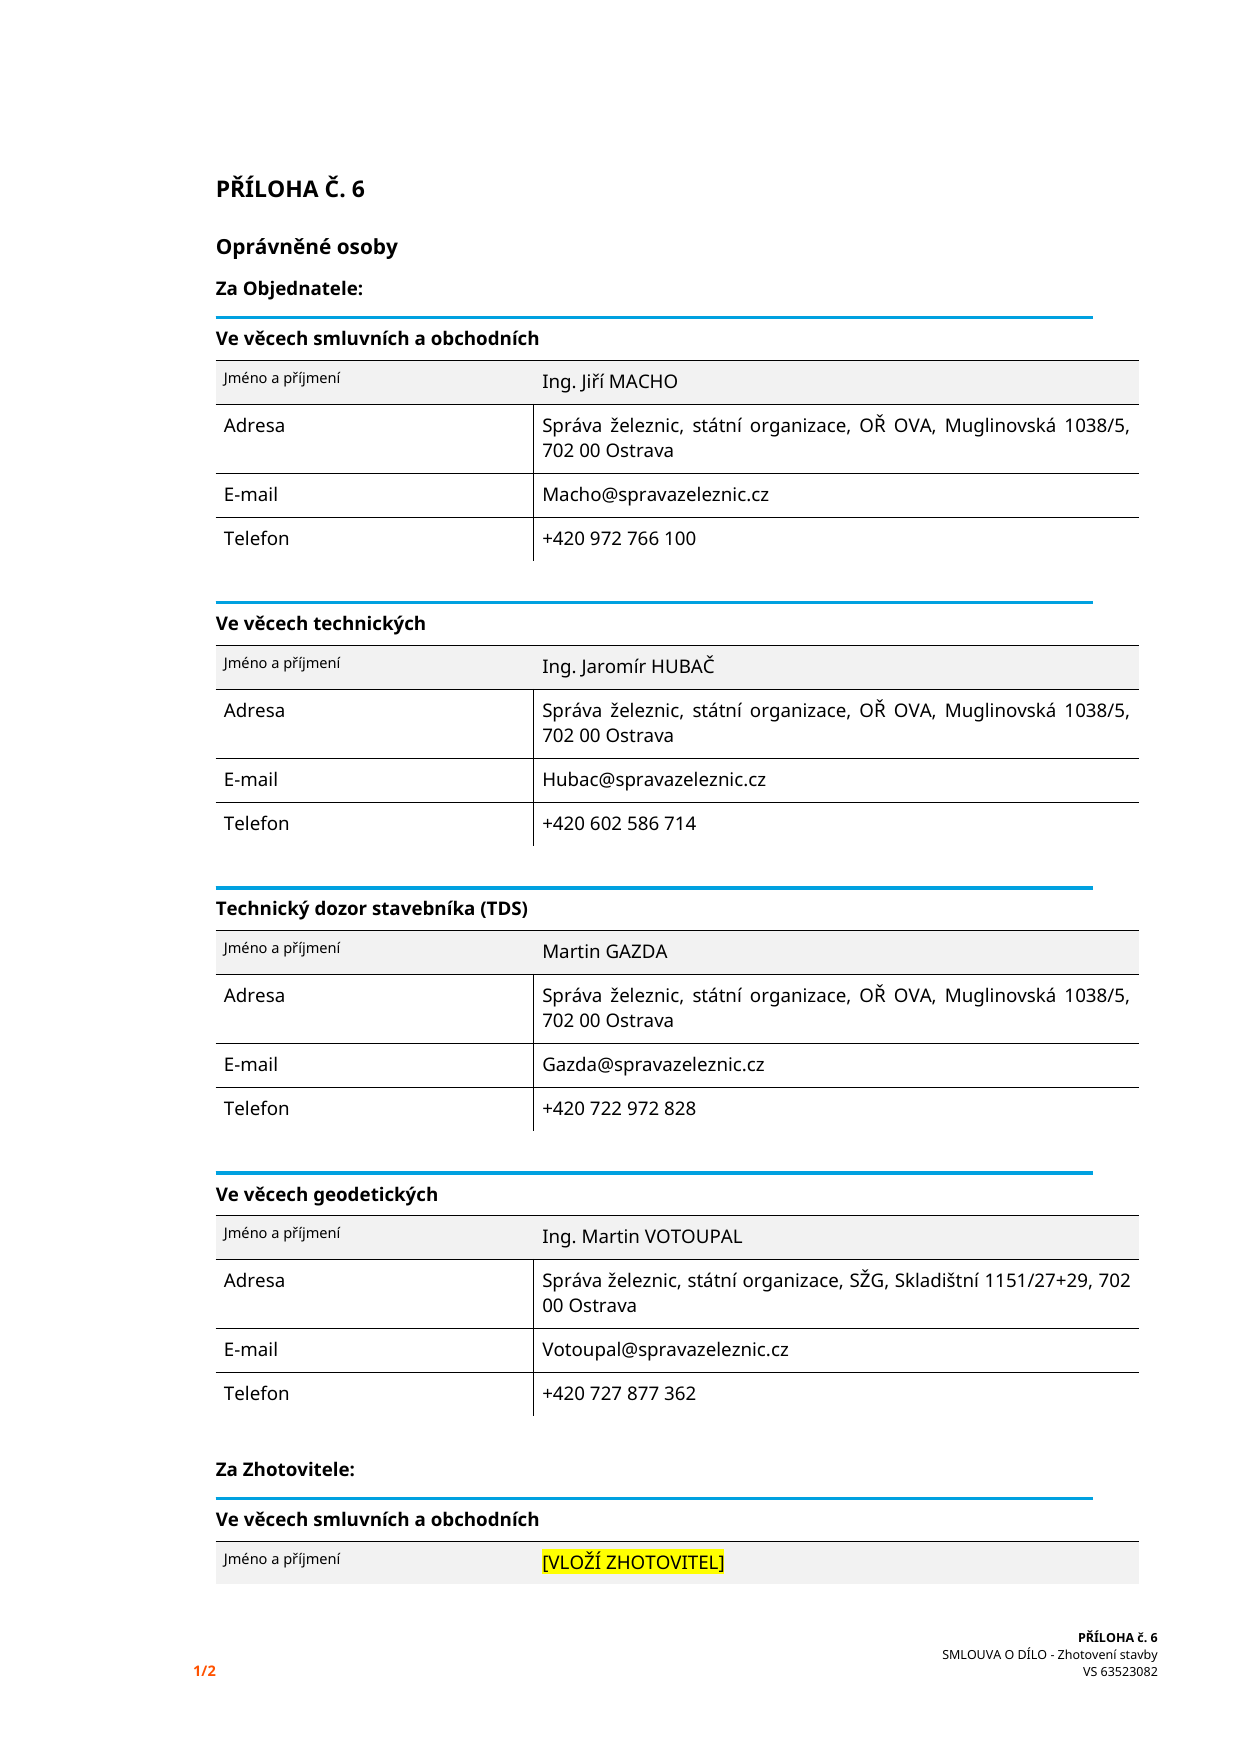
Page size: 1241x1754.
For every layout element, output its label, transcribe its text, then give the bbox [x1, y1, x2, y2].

table_header Jméno a příjmení [216, 361, 534, 404]
table_header Martin GAZDA [534, 931, 1139, 974]
table_header Jméno a příjmení [216, 646, 534, 689]
table_cell Správa železnic, státní organizace, SŽG, Skladištní 1151/27+29, 702 00 Ostrava [534, 1260, 1139, 1328]
text Za Objednatele: [216, 276, 1093, 301]
table_cell Votoupal@spravazeleznic.cz [534, 1329, 1139, 1372]
table_cell Správa železnic, státní organizace, OŘ OVA, Muglinovská 1038/5, 702 00 Ostrava [534, 405, 1139, 473]
table_cell E-mail [216, 759, 533, 802]
table_header Jméno a příjmení [216, 1216, 534, 1259]
text Příloha č. 6 [216, 172, 1093, 204]
table_cell Adresa [216, 690, 533, 758]
table_header [VLOŽÍ ZHOTOVITEL] [534, 1542, 1139, 1584]
table_cell Macho@spravazeleznic.cz [534, 474, 1139, 517]
table_cell E-mail [216, 474, 533, 517]
table_cell Správa železnic, státní organizace, OŘ OVA, Muglinovská 1038/5, 702 00 Ostrava [534, 690, 1139, 758]
table_cell Telefon [216, 803, 533, 846]
text Ve věcech geodetických [216, 1175, 1093, 1206]
table_cell Telefon [216, 1088, 533, 1131]
table_header Ing. Jiří MACHO [534, 361, 1139, 404]
table_header Ing. Martin VOTOUPAL [534, 1216, 1139, 1259]
text Ve věcech technických [216, 604, 1093, 636]
table_cell Gazda@spravazeleznic.cz [534, 1044, 1139, 1087]
table_cell Telefon [216, 1373, 533, 1416]
table_header Jméno a příjmení [216, 931, 534, 974]
table_cell Telefon [216, 518, 533, 561]
text Technický dozor stavebníka (TDS) [216, 890, 1093, 921]
table_cell E-mail [216, 1329, 533, 1372]
table_cell Adresa [216, 1260, 533, 1328]
table_cell +420 972 766 100 [534, 518, 1139, 561]
table_cell +420 722 972 828 [534, 1088, 1139, 1131]
table_header Jméno a příjmení [216, 1542, 534, 1584]
text Ve věcech smluvních a obchodních [216, 1500, 1093, 1532]
text Oprávněné osoby [216, 232, 1093, 260]
table_cell Adresa [216, 405, 533, 473]
text Za Zhotovitele: [216, 1457, 1093, 1482]
table_cell E-mail [216, 1044, 533, 1087]
table_cell Hubac@spravazeleznic.cz [534, 759, 1139, 802]
table_cell Správa železnic, státní organizace, OŘ OVA, Muglinovská 1038/5, 702 00 Ostrava [534, 975, 1139, 1043]
table_header Ing. Jaromír HUBAČ [534, 646, 1139, 689]
table_cell Adresa [216, 975, 533, 1043]
text Ve věcech smluvních a obchodních [216, 319, 1093, 351]
table_cell +420 727 877 362 [534, 1373, 1139, 1416]
table_cell +420 602 586 714 [534, 803, 1139, 846]
